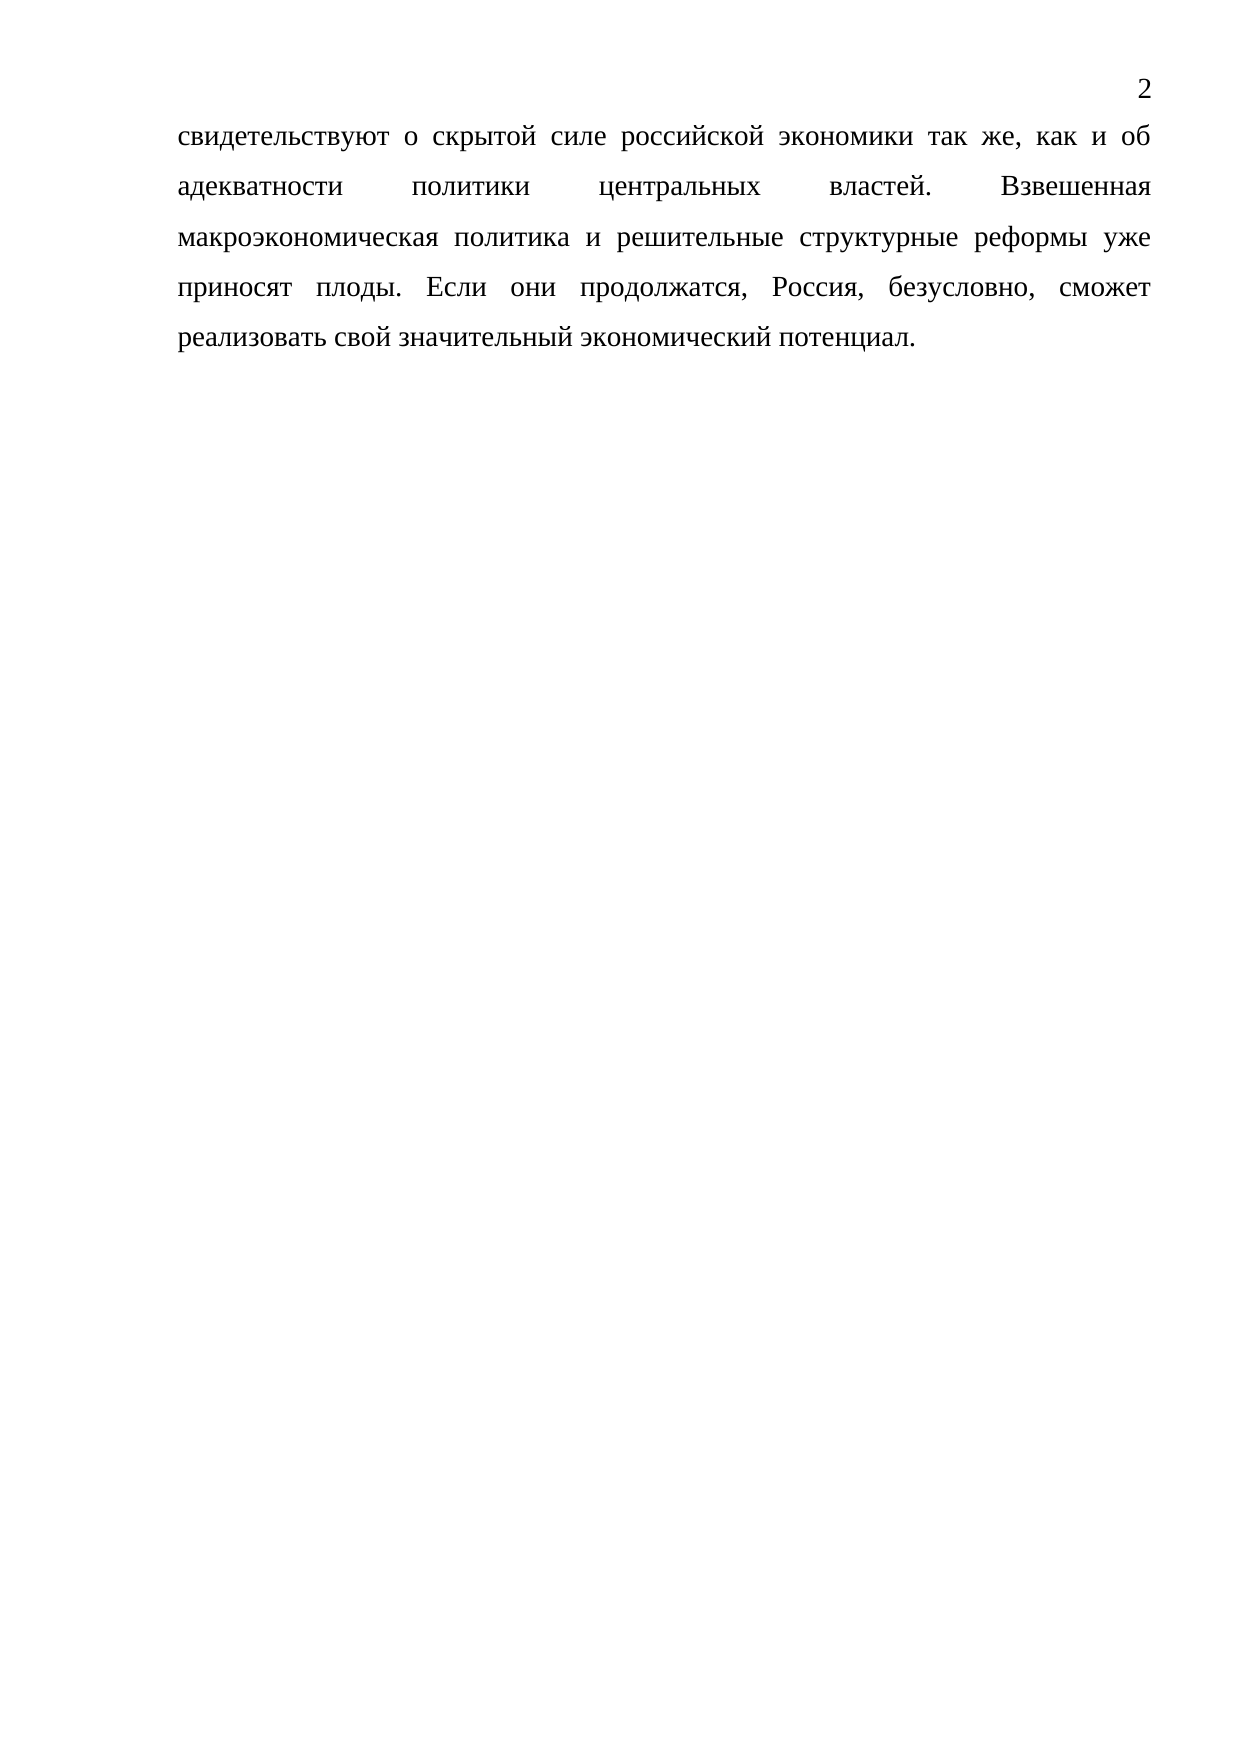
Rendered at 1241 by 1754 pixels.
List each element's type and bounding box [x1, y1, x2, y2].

text [177, 118, 1152, 353]
